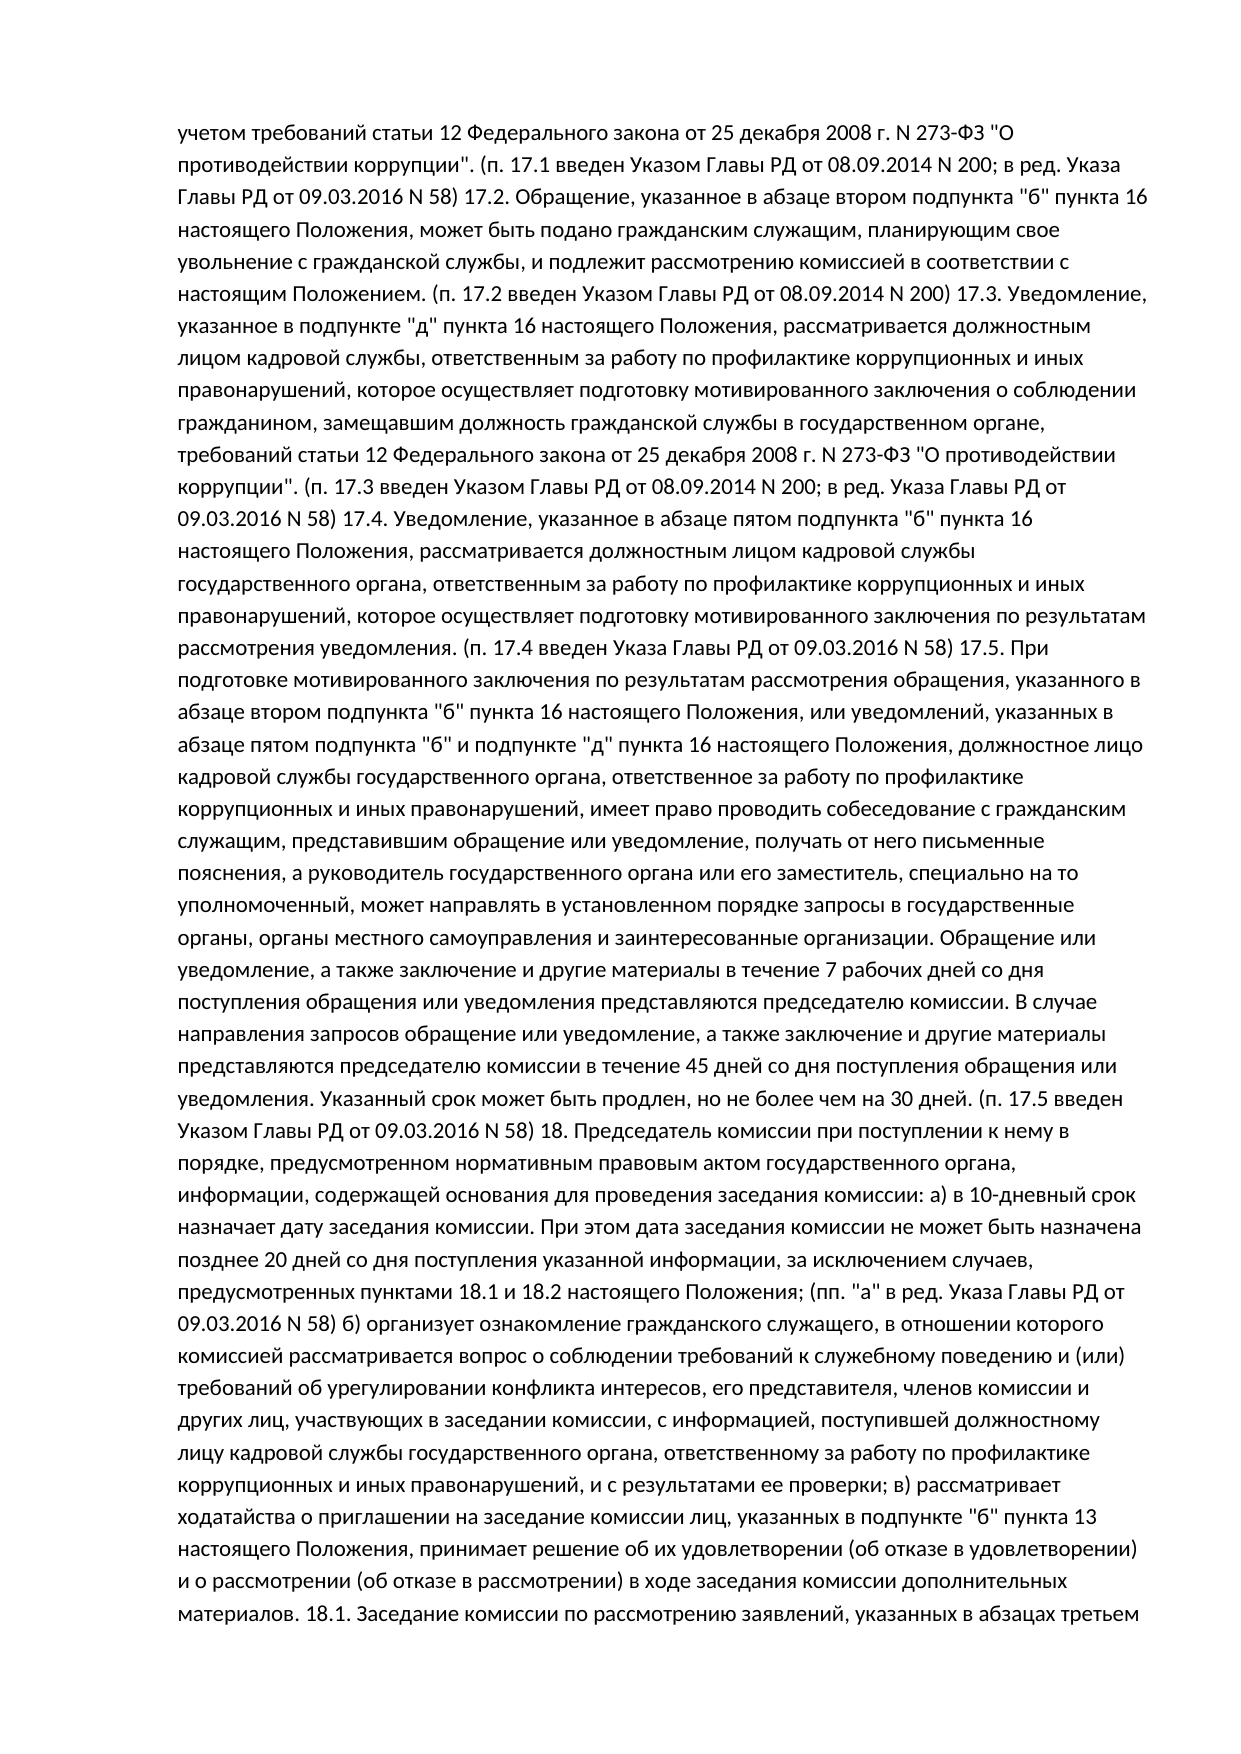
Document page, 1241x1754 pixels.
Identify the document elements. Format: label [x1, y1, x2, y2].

text [177, 118, 1152, 1627]
